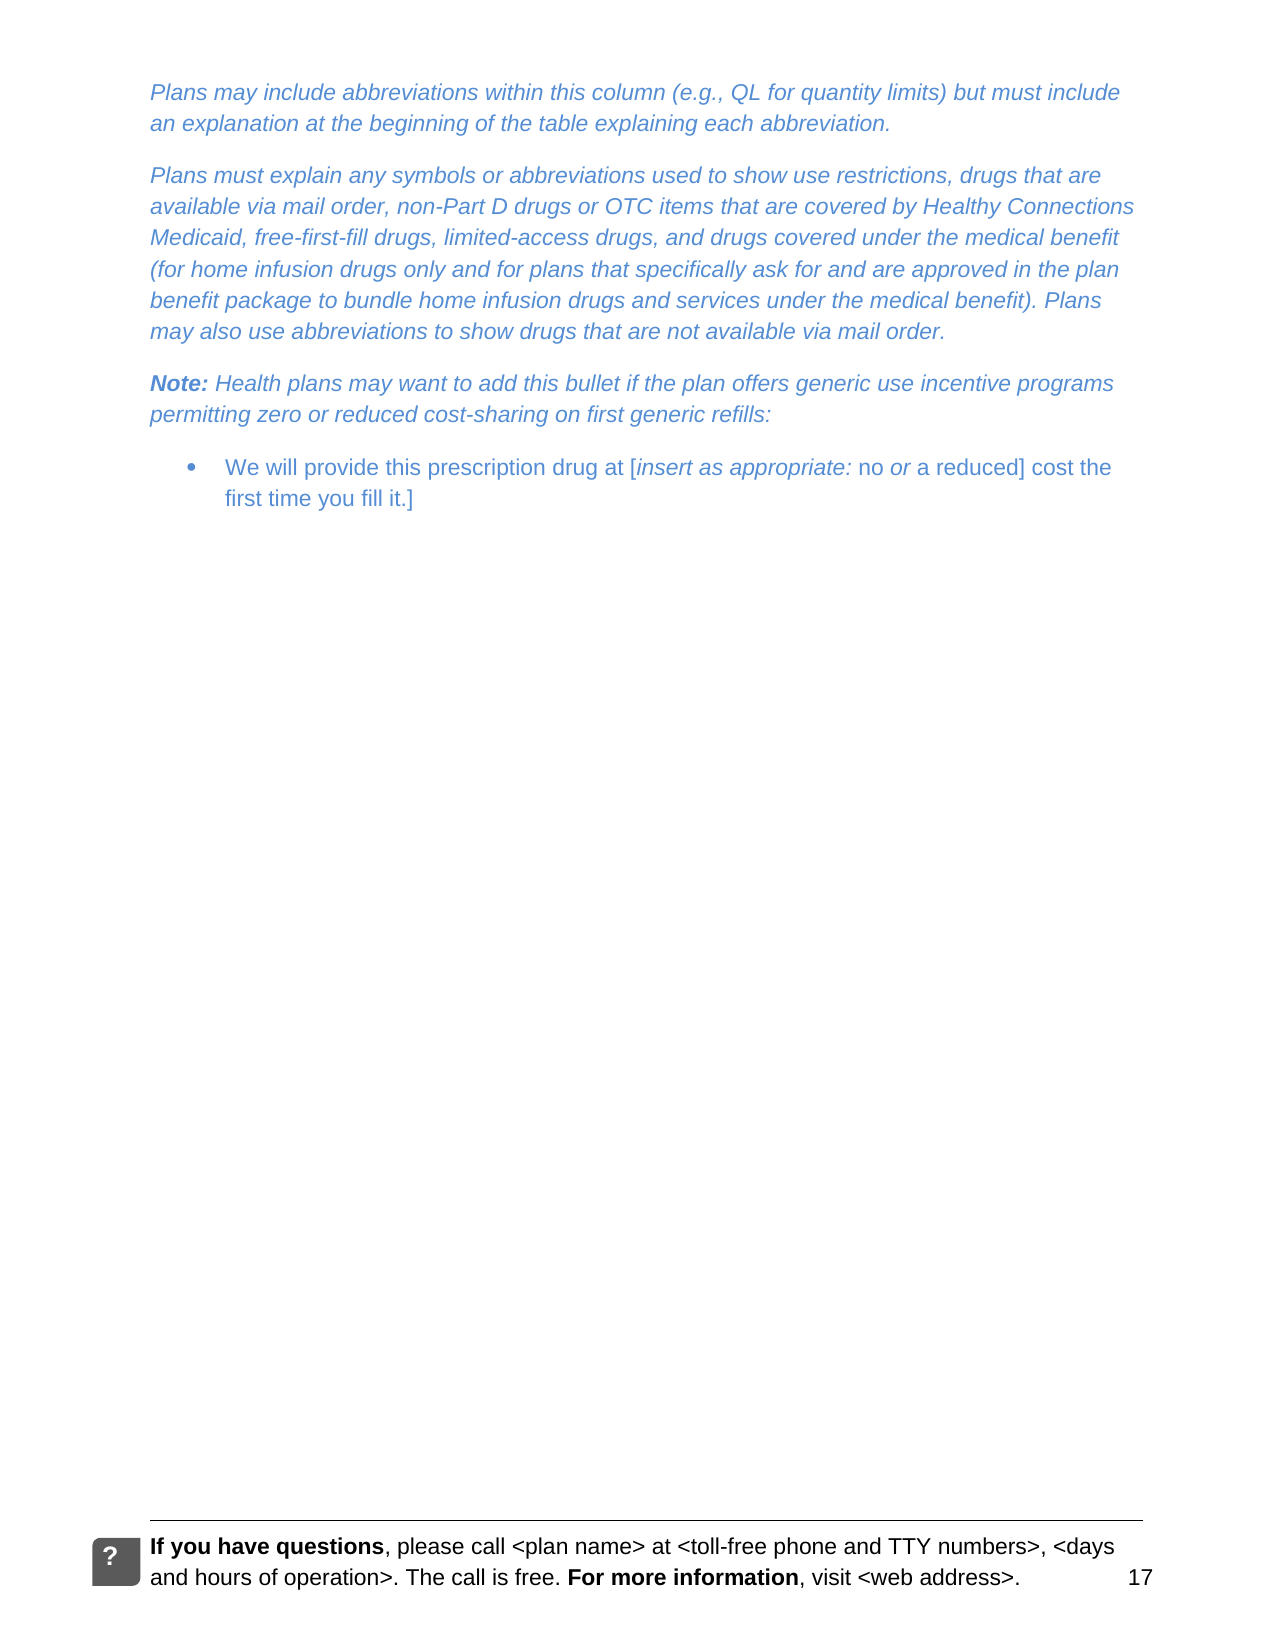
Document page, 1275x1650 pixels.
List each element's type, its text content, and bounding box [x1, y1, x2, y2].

text Note: Health plans may want to add this bullet if the plan offers generic use incentive programs permitting zero or reduced cost-sharing on first generic refills: [150, 367, 1143, 429]
text Plans may include abbreviations within this column (e.g., QL for quantity limits) but must include an explanation at the beginning of the table explaining each abbreviation. [150, 75, 1143, 137]
list We will provide this prescription drug at [insert as appropriate: no or a reduced] cost the first time you fill it.] [187, 450, 1143, 512]
text Plans must explain any symbols or abbreviations used to show use restrictions, drugs that are available via mail order, non-Part D drugs or OTC items that are covered by Healthy Connections Medicaid, free-first-fill drugs, limited-access drugs, and drugs covered under the medical benefit (for home infusion drugs only and for plans that specifically ask for and are approved in the plan benefit package to bundle home infusion drugs and services under the medical benefit). Plans may also use abbreviations to show drugs that are not available via mail order. [150, 158, 1143, 346]
